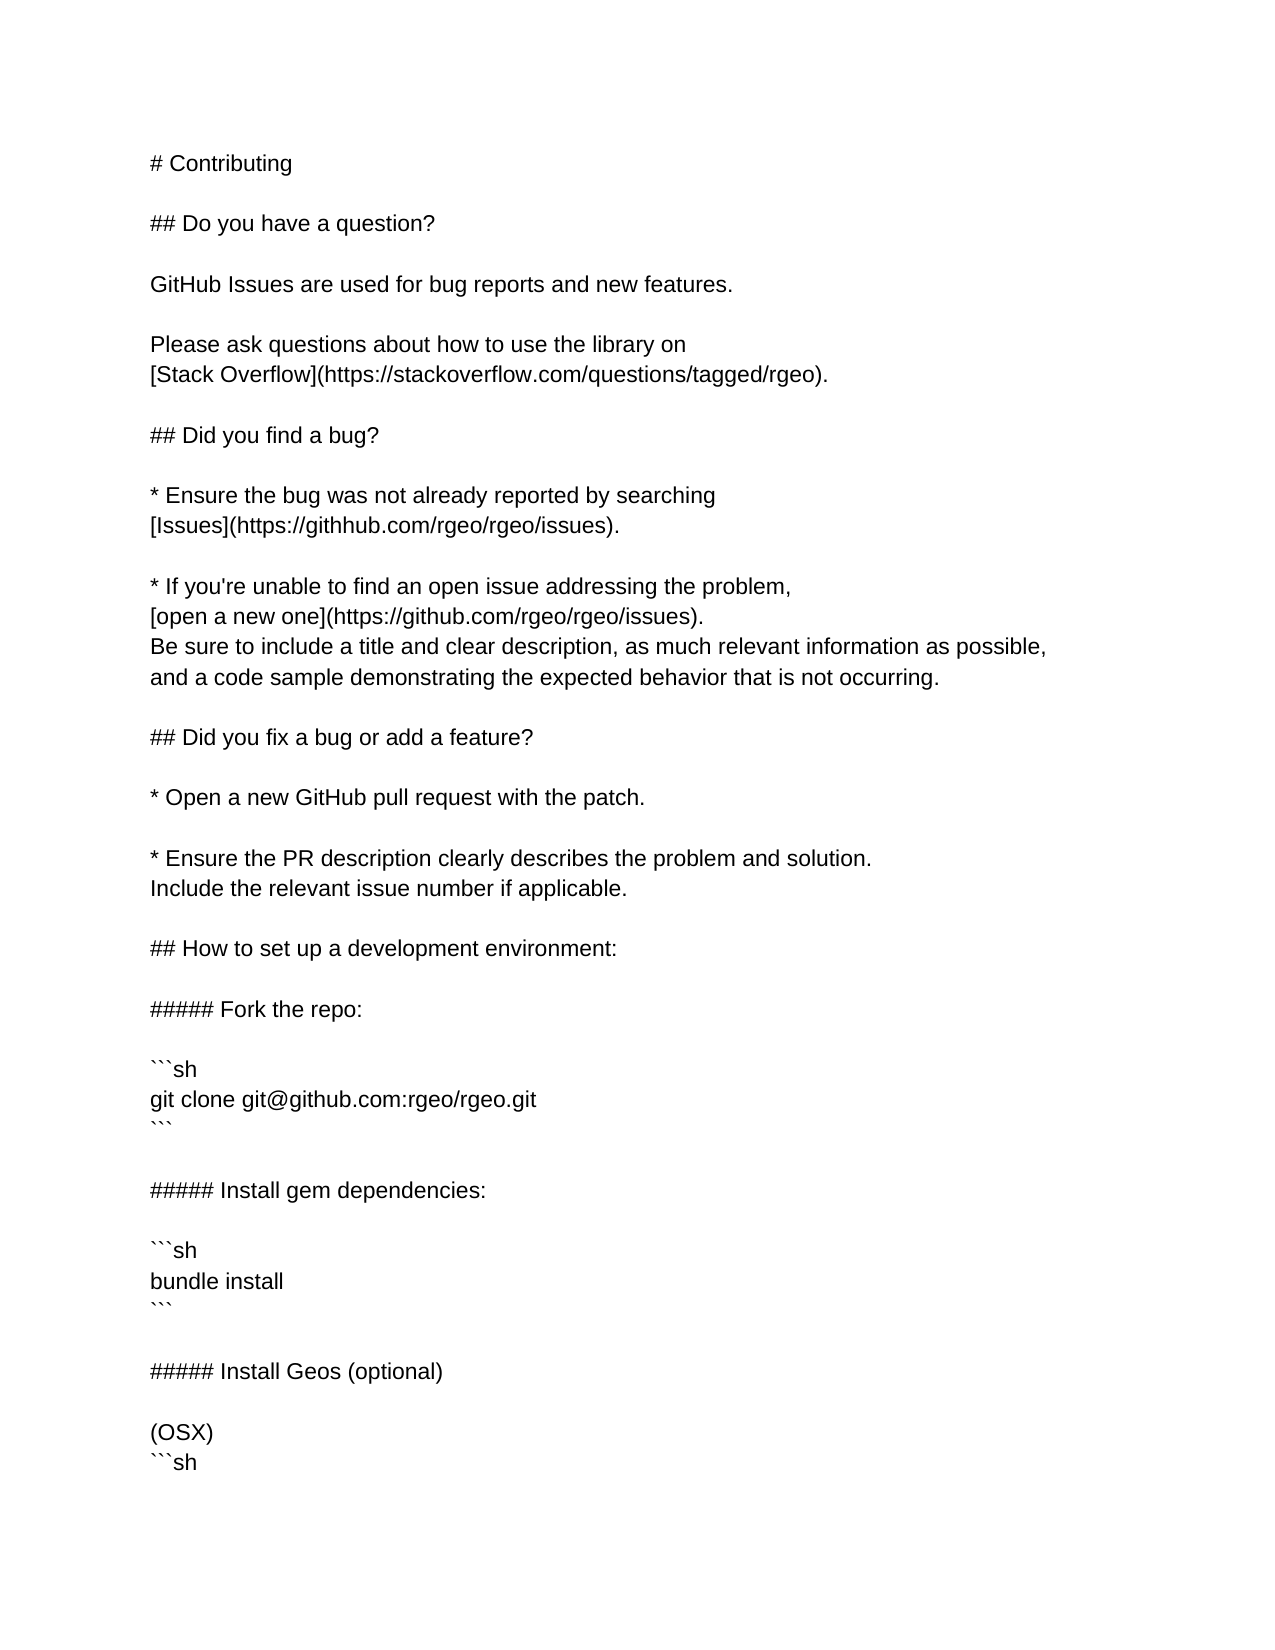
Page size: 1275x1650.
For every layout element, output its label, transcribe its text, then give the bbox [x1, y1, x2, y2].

text ##### Fork the repo: [150, 996, 1125, 1022]
text * If you're unable to find an open issue addressing the problem, [150, 573, 1125, 599]
text (OSX) [150, 1419, 1125, 1445]
text ##### Install Geos (optional) [150, 1358, 1125, 1385]
text Please ask questions about how to use the library on [150, 331, 1125, 358]
text * Open a new GitHub pull request with the patch. [150, 784, 1125, 811]
text ```sh [150, 1056, 1125, 1083]
text GitHub Issues are used for bug reports and new features. [150, 271, 1125, 297]
text # Contributing [150, 150, 1125, 176]
text * Ensure the PR description clearly describes the problem and solution. [150, 845, 1125, 871]
text ## Did you fix a bug or add a feature? [150, 724, 1125, 750]
text ``` [150, 1298, 1125, 1324]
text * Ensure the bug was not already reported by searching [Issues](https://githhub.com/rgeo/rgeo/issues). [150, 482, 1125, 539]
text [open a new one](https://github.com/rgeo/rgeo/issues). [150, 603, 1125, 629]
text ## Do you have a question? [150, 210, 1125, 237]
text ##### Install gem dependencies: [150, 1177, 1125, 1203]
text bundle install [150, 1268, 1125, 1294]
text Include the relevant issue number if applicable. [150, 875, 1125, 901]
text ```sh [150, 1237, 1125, 1264]
text ## How to set up a development environment: [150, 935, 1125, 962]
text Be sure to include a title and clear description, as much relevant information as possible, [150, 633, 1125, 660]
text and a code sample demonstrating the expected behavior that is not occurring. [150, 663, 1125, 690]
text ```sh [150, 1449, 1125, 1475]
text git clone git@github.com:rgeo/rgeo.git [150, 1086, 1125, 1113]
text [Stack Overflow](https://stackoverflow.com/questions/tagged/rgeo). [150, 361, 1125, 388]
text ``` [150, 1117, 1125, 1143]
text ## Did you find a bug? [150, 422, 1125, 448]
